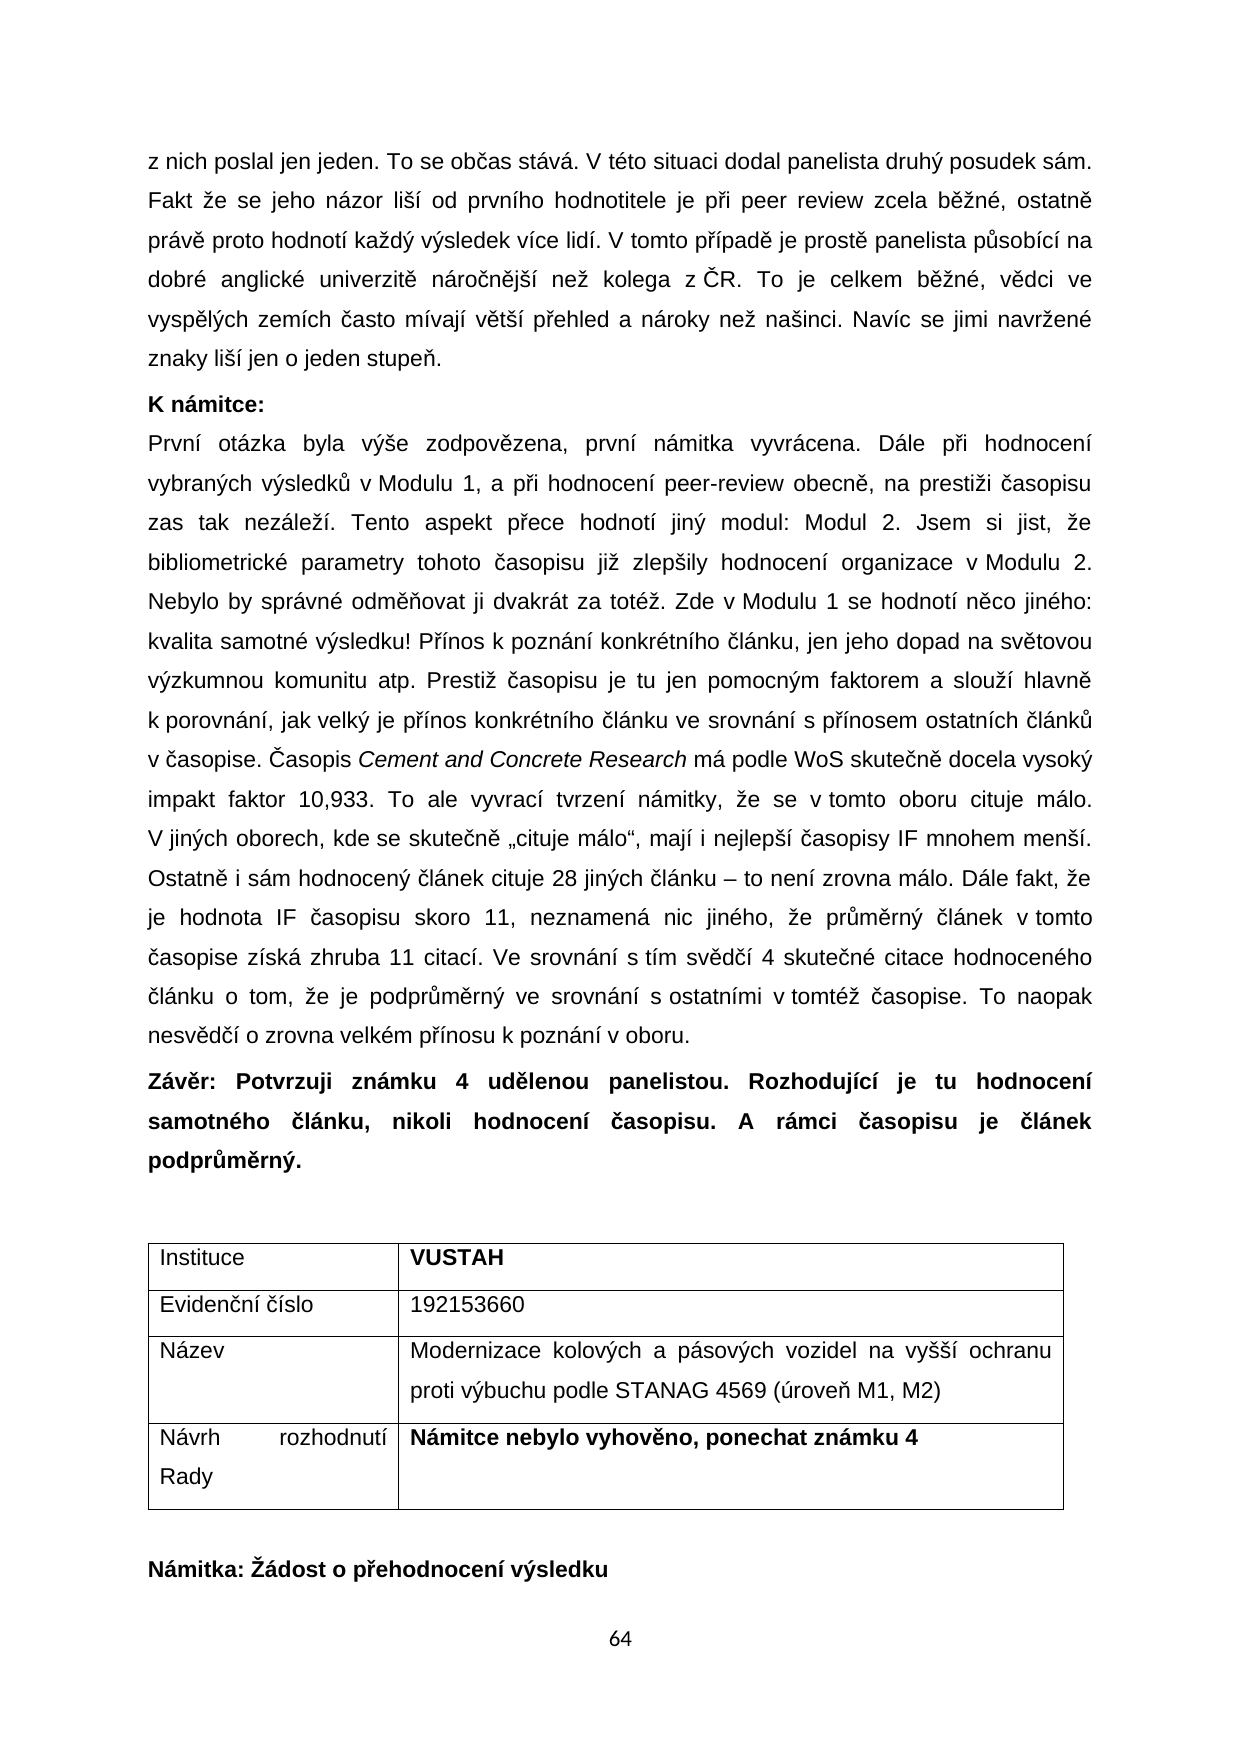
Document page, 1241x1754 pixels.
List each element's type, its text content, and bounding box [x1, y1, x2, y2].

text Závěr: Potvrzuji známku 4 udělenou panelistou. Rozhodující je tu hodnocení samotného článku, nikoli hodnocení časopisu. A rámci časopisu je článek podprůměrný. [148, 1068, 1093, 1173]
table_cell 192153660 [399, 1291, 1063, 1336]
text K námitce: První otázka byla výše zodpovězena, první námitka vyvrácena. Dále při hodnocení vybraných výsledků v Modulu 1, a při hodnocení peer-review obecně, na prestiži časopisu zas tak nezáleží. Tento aspekt přece hodnotí jiný modul: Modul 2. Jsem si jist, že bibliometrické parametry tohoto časopisu již zlepšily hodnocení organizace v Modulu 2. Nebylo by správné odměňovat ji dvakrát za totéž. Zde v Modulu 1 se hodnotí něco jiného: kvalita samotné výsledku! Přínos k poznání konkrétního článku, jen jeho dopad na světovou výzkumnou komunitu atp. Prestiž časopisu je tu jen pomocným faktorem a slouží hlavně k porovnání, jak velký je přínos konkrétního článku ve srovnání s přínosem ostatních článků v časopise. Časopis Cement and Concrete Research má podle WoS skutečně docela vysoký impakt faktor 10,933. To ale vyvrací tvrzení námitky, že se v tomto oboru cituje málo. V jiných oborech, kde se skutečně „cituje málo“, mají i nejlepší časopisy IF mnohem menší. Ostatně i sám hodnocený článek cituje 28 jiných článku – to není zrovna málo. Dále fakt, že je hodnota IF časopisu skoro 11, neznamená nic jiného, že průměrný článek v tomto časopise získá zhruba 11 citací. Ve srovnání s tím svědčí 4 skutečné citace hodnoceného článku o tom, že je podprůměrný ve srovnání s ostatními v tomtéž časopise. To naopak nesvědčí o zrovna velkém přínosu k poznání v oboru. [148, 391, 1093, 1049]
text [148, 148, 1093, 371]
table_cell Námitce nebylo vyhověno, ponechat známku 4 [399, 1424, 1063, 1509]
text Námitka: Žádost o přehodnocení výsledku [148, 1556, 1093, 1582]
table_cell Modernizace kolových a pásových vozidel na vyšší ochranu proti výbuchu podle STANAG 4569 (úroveň M1, M2) [399, 1337, 1063, 1422]
table_cell Název [149, 1337, 398, 1422]
table_header VUSTAH [399, 1244, 1063, 1289]
table_cell Evidenční číslo [149, 1291, 398, 1336]
table_header Instituce [149, 1244, 398, 1289]
table_cell Návrh rozhodnutí Rady [149, 1424, 398, 1509]
